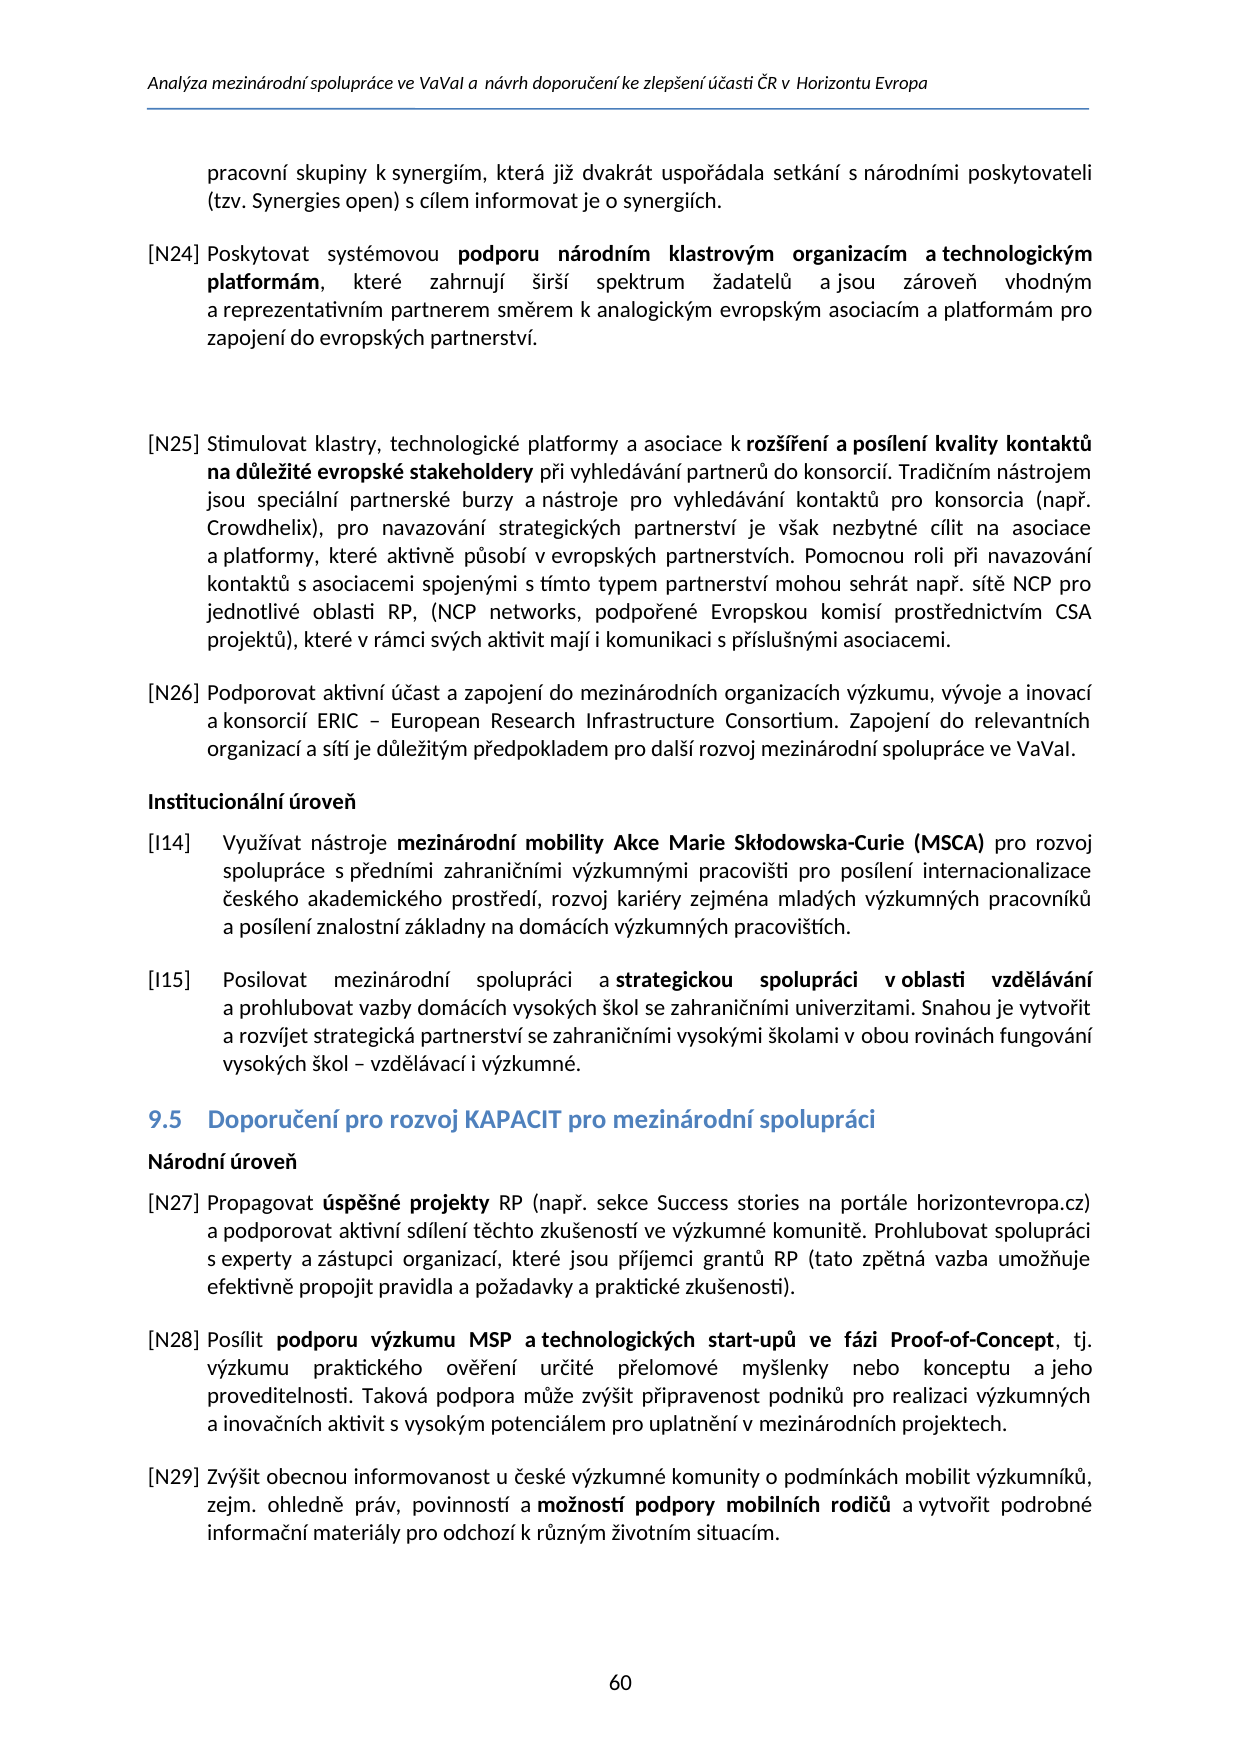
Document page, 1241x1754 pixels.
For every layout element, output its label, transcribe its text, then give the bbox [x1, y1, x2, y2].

list Posilovat mezinárodní spolupráci a strategickou spolupráci v oblasti vzdělávání a prohlubovat vazby domácích vysokých škol se zahraničními univerzitami. Snahou je vytvořit a rozvíjet strategická partnerství se zahraničními vysokými školami v obou rovinách fungování vysokých škol – vzdělávací i výzkumné. [148, 965, 1092, 1077]
text Institucionální úroveň [148, 787, 1092, 815]
list Propagovat úspěšné projekty RP (např. sekce Success stories na portále horizontevropa.cz) a podporovat aktivní sdílení těchto zkušeností ve výzkumné komunitě. Prohlubovat spolupráci s experty a zástupci organizací, které jsou příjemci grantů RP (tato zpětná vazba umožňuje efektivně propojit pravidla a požadavky a praktické zkušenosti). [148, 1188, 1092, 1300]
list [148, 158, 1092, 214]
list Podporovat aktivní účast a zapojení do mezinárodních organizacích výzkumu, vývoje a inovací a konsorcií ERIC – European Research Infrastructure Consortium. Zapojení do relevantních organizací a sítí je důležitým předpokladem pro další rozvoj mezinárodní spolupráce ve VaVaI. [148, 678, 1092, 762]
list Zvýšit obecnou informovanost u české výzkumné komunity o podmínkách mobilit výzkumníků, zejm. ohledně práv, povinností a možností podpory mobilních rodičů a vytvořit podrobné informační materiály pro odchozí k různým životním situacím. [148, 1462, 1092, 1546]
text Národní úroveň [148, 1147, 1092, 1176]
subtitle Doporučení pro rozvoj KAPACIT pro mezinárodní spolupráci [148, 1102, 1092, 1135]
list Poskytovat systémovou podporu národním klastrovým organizacím a technologickým platformám, které zahrnují širší spektrum žadatelů a jsou zároveň vhodným a reprezentativním partnerem směrem k analogickým evropským asociacím a platformám pro zapojení do evropských partnerství. [148, 239, 1092, 351]
list Posílit podporu výzkumu MSP a technologických start-upů ve fázi Proof-of-Concept, tj. výzkumu praktického ověření určité přelomové myšlenky nebo konceptu a jeho proveditelnosti. Taková podpora může zvýšit připravenost podniků pro realizaci výzkumných a inovačních aktivit s vysokým potenciálem pro uplatnění v mezinárodních projektech. [148, 1325, 1092, 1437]
list Využívat nástroje mezinárodní mobility Akce Marie Skłodowska-Curie (MSCA) pro rozvoj spolupráce s předními zahraničními výzkumnými pracovišti pro posílení internacionalizace českého akademického prostředí, rozvoj kariéry zejména mladých výzkumných pracovníků a posílení znalostní základny na domácích výzkumných pracovištích. [148, 828, 1092, 940]
list Stimulovat klastry, technologické platformy a asociace k rozšíření a posílení kvality kontaktů na důležité evropské stakeholdery při vyhledávání partnerů do konsorcií. Tradičním nástrojem jsou speciální partnerské burzy a nástroje pro vyhledávání kontaktů pro konsorcia (např. Crowdhelix), pro navazování strategických partnerství je však nezbytné cílit na asociace a platformy, které aktivně působí v evropských partnerstvích. Pomocnou roli při navazování kontaktů s asociacemi spojenými s tímto typem partnerství mohou sehrát např. sítě NCP pro jednotlivé oblasti RP, (NCP networks, podpořené Evropskou komisí prostřednictvím CSA projektů), které v rámci svých aktivit mají i komunikaci s příslušnými asociacemi. [148, 429, 1092, 653]
